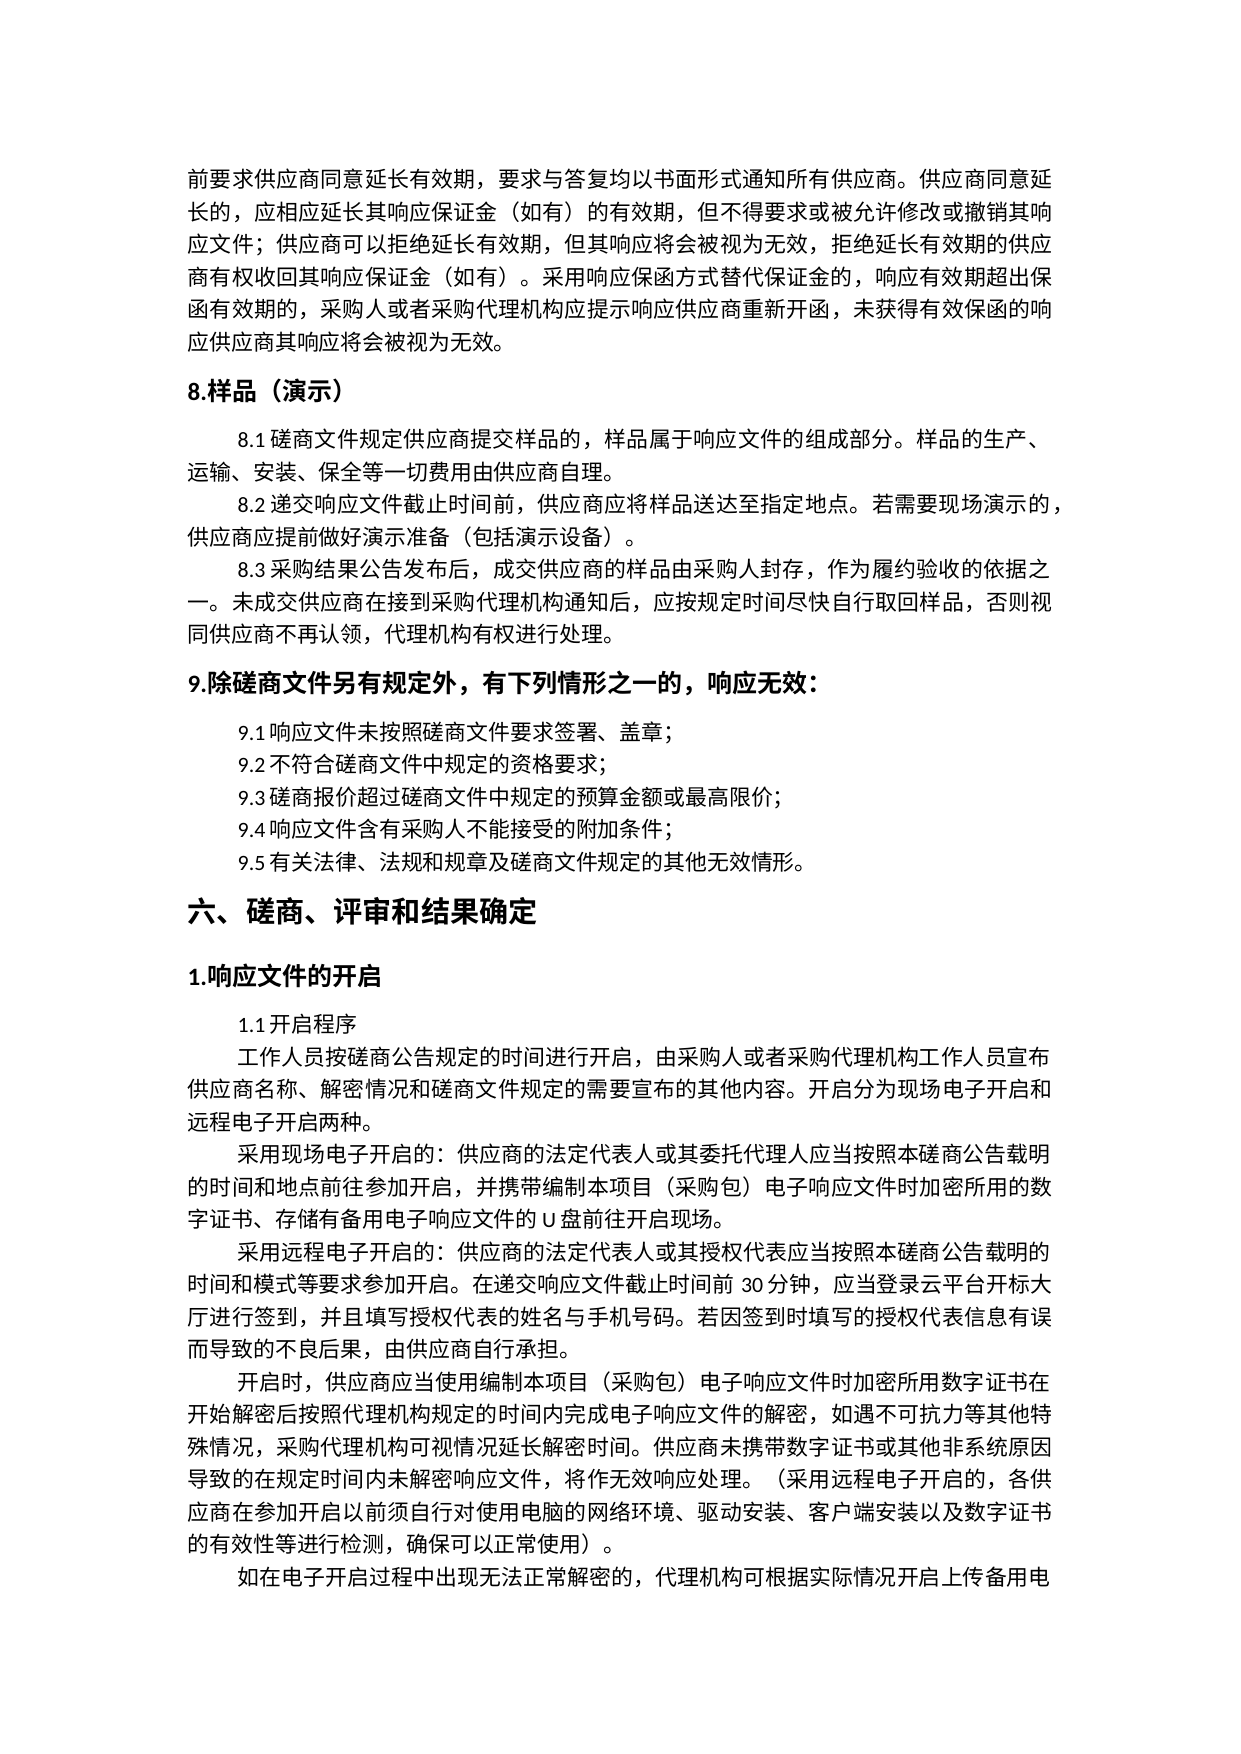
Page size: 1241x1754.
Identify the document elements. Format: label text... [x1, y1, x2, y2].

text 8.3采购结果公告发布后，成交供应商的样品由采购人封存，作为履约验收的依据之一。未成交供应商在接到采购代理机构通知后，应按规定时间尽快自行取回样品，否则视同供应商不再认领，代理机构有权进行处理。 [187, 552, 1053, 649]
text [187, 1559, 1053, 1592]
text 9.5有关法律、法规和规章及磋商文件规定的其他无效情形。 [187, 844, 1053, 877]
text 9.2不符合磋商文件中规定的资格要求； [187, 747, 1053, 779]
text 1.响应文件的开启 [187, 942, 1053, 1007]
text 8.样品（演示） [187, 357, 1053, 422]
text 9.除磋商文件另有规定外，有下列情形之一的，响应无效： [187, 649, 1053, 714]
text 9.3磋商报价超过磋商文件中规定的预算金额或最高限价； [187, 779, 1053, 812]
text 1.1开启程序 [187, 1007, 1053, 1039]
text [187, 162, 1053, 357]
text 开启时，供应商应当使用编制本项目（采购包）电子响应文件时加密所用数字证书在开始解密后按照代理机构规定的时间内完成电子响应文件的解密，如遇不可抗力等其他特殊情况，采购代理机构可视情况延长解密时间。供应商未携带数字证书或其他非系统原因导致的在规定时间内未解密响应文件，将作无效响应处理。（采用远程电子开启的，各供应商在参加开启以前须自行对使用电脑的网络环境、驱动安装、客户端安装以及数字证书的有效性等进行检测，确保可以正常使用）。 [187, 1364, 1053, 1559]
text 9.4响应文件含有采购人不能接受的附加条件； [187, 812, 1053, 844]
text 8.1磋商文件规定供应商提交样品的，样品属于响应文件的组成部分。样品的生产、运输、安装、保全等一切费用由供应商自理。 [187, 422, 1053, 487]
text 六、磋商、评审和结果确定 [187, 877, 1053, 942]
text 9.1响应文件未按照磋商文件要求签署、盖章； [187, 714, 1053, 747]
text 采用远程电子开启的：供应商的法定代表人或其授权代表应当按照本磋商公告载明的时间和模式等要求参加开启。在递交响应文件截止时间前30分钟，应当登录云平台开标大厅进行签到，并且填写授权代表的姓名与手机号码。若因签到时填写的授权代表信息有误而导致的不良后果，由供应商自行承担。 [187, 1234, 1053, 1364]
text 工作人员按磋商公告规定的时间进行开启，由采购人或者采购代理机构工作人员宣布供应商名称、解密情况和磋商文件规定的需要宣布的其他内容。开启分为现场电子开启和远程电子开启两种。 [187, 1039, 1053, 1137]
text 8.2递交响应文件截止时间前，供应商应将样品送达至指定地点。若需要现场演示的，供应商应提前做好演示准备（包括演示设备）。 [187, 487, 1053, 552]
text 采用现场电子开启的：供应商的法定代表人或其委托代理人应当按照本磋商公告载明的时间和地点前往参加开启，并携带编制本项目（采购包）电子响应文件时加密所用的数字证书、存储有备用电子响应文件的U盘前往开启现场。 [187, 1137, 1053, 1234]
